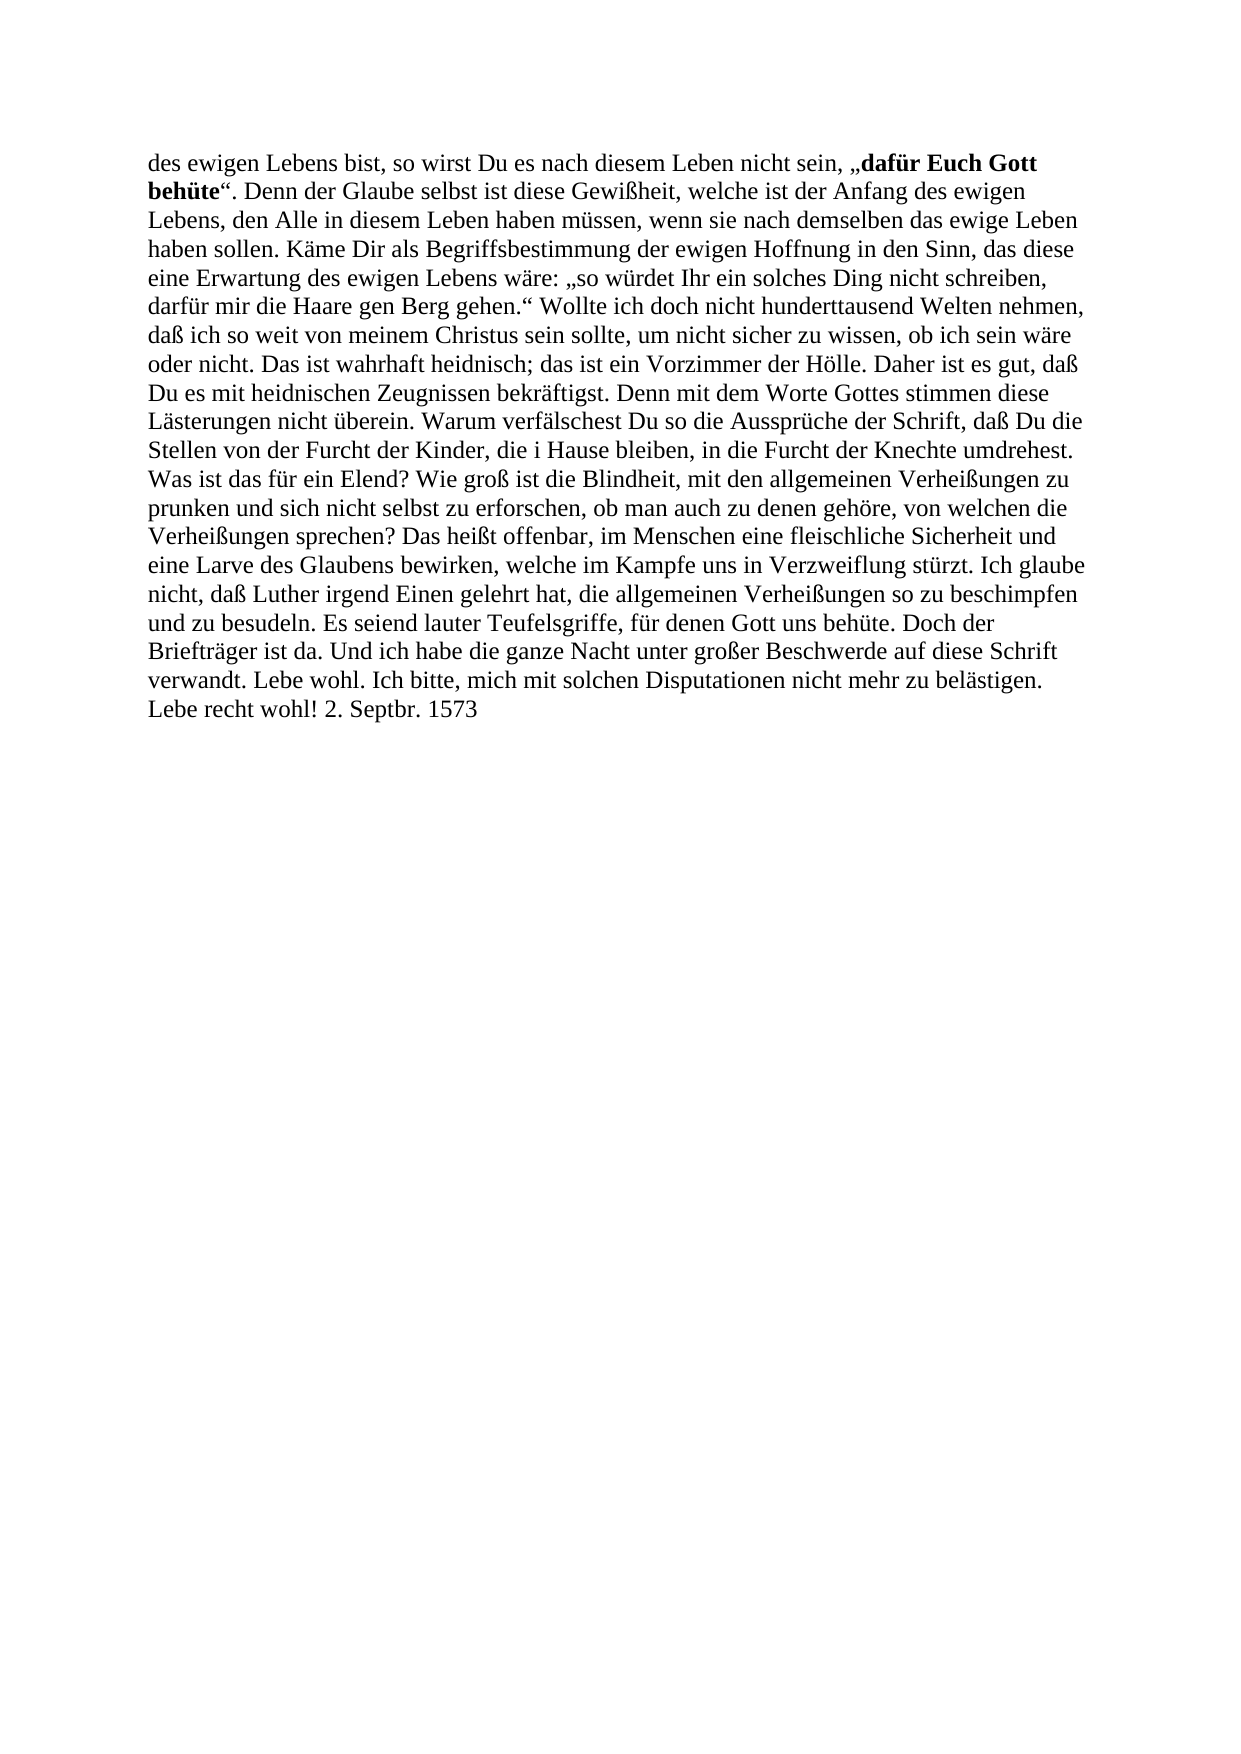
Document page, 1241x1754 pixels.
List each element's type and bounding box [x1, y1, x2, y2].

text [148, 148, 1093, 723]
